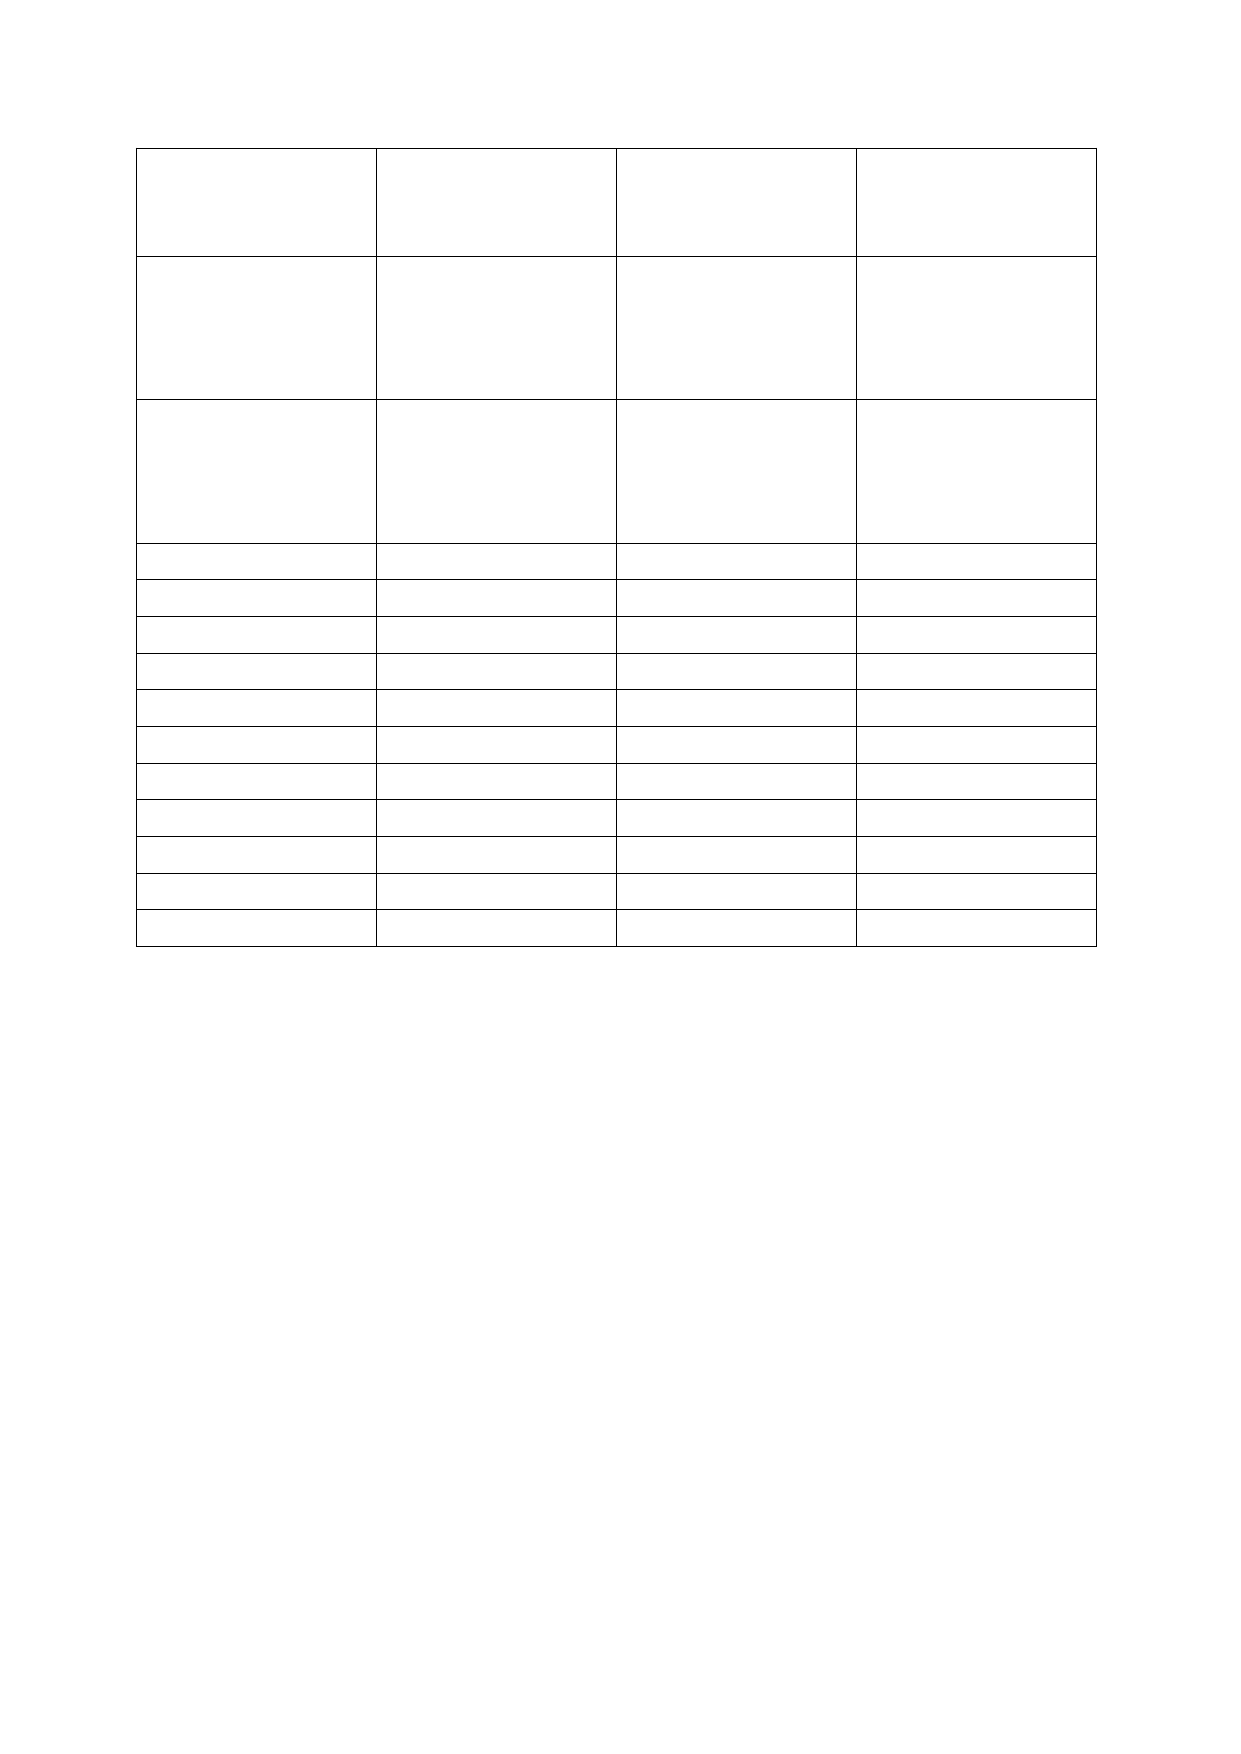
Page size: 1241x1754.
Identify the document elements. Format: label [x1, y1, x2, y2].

table_cell [857, 800, 1096, 836]
table_cell [617, 617, 856, 653]
table_cell [617, 580, 856, 616]
table_cell [377, 800, 616, 836]
table_cell [857, 837, 1096, 873]
table_cell [857, 400, 1096, 543]
table_cell [617, 257, 856, 399]
table_cell [377, 617, 616, 653]
table_cell [137, 400, 376, 543]
table_cell [377, 690, 616, 726]
table_cell [377, 580, 616, 616]
table_cell [377, 149, 616, 256]
table_cell [137, 910, 376, 946]
table_cell [137, 149, 376, 256]
table_cell [137, 654, 376, 689]
table_cell [137, 800, 376, 836]
table_cell [857, 544, 1096, 579]
table_cell [857, 690, 1096, 726]
table_cell [857, 910, 1096, 946]
table_cell [377, 910, 616, 946]
table_cell [377, 727, 616, 763]
table_cell [617, 690, 856, 726]
table_cell [617, 764, 856, 799]
table_cell [377, 654, 616, 689]
table_cell [617, 800, 856, 836]
table_cell [617, 400, 856, 543]
table_cell [857, 149, 1096, 256]
table_cell [137, 727, 376, 763]
table_cell [857, 654, 1096, 689]
table_cell [617, 837, 856, 873]
table_cell [137, 764, 376, 799]
table_cell [857, 257, 1096, 399]
table_cell [377, 764, 616, 799]
table_cell [377, 544, 616, 579]
table_cell [857, 874, 1096, 909]
table_cell [137, 617, 376, 653]
table_cell [617, 654, 856, 689]
table_cell [617, 544, 856, 579]
table_cell [137, 544, 376, 579]
table_cell [617, 874, 856, 909]
table_cell [377, 837, 616, 873]
table_cell [857, 617, 1096, 653]
table_cell [857, 580, 1096, 616]
table_cell [137, 580, 376, 616]
table_cell [617, 910, 856, 946]
table_cell [857, 764, 1096, 799]
table_cell [857, 727, 1096, 763]
table_cell [137, 874, 376, 909]
table_cell [137, 257, 376, 399]
table_cell [377, 400, 616, 543]
table_cell [377, 257, 616, 399]
table_cell [377, 874, 616, 909]
table_cell [137, 690, 376, 726]
table_cell [617, 727, 856, 763]
table_cell [137, 837, 376, 873]
table_cell [617, 149, 856, 256]
